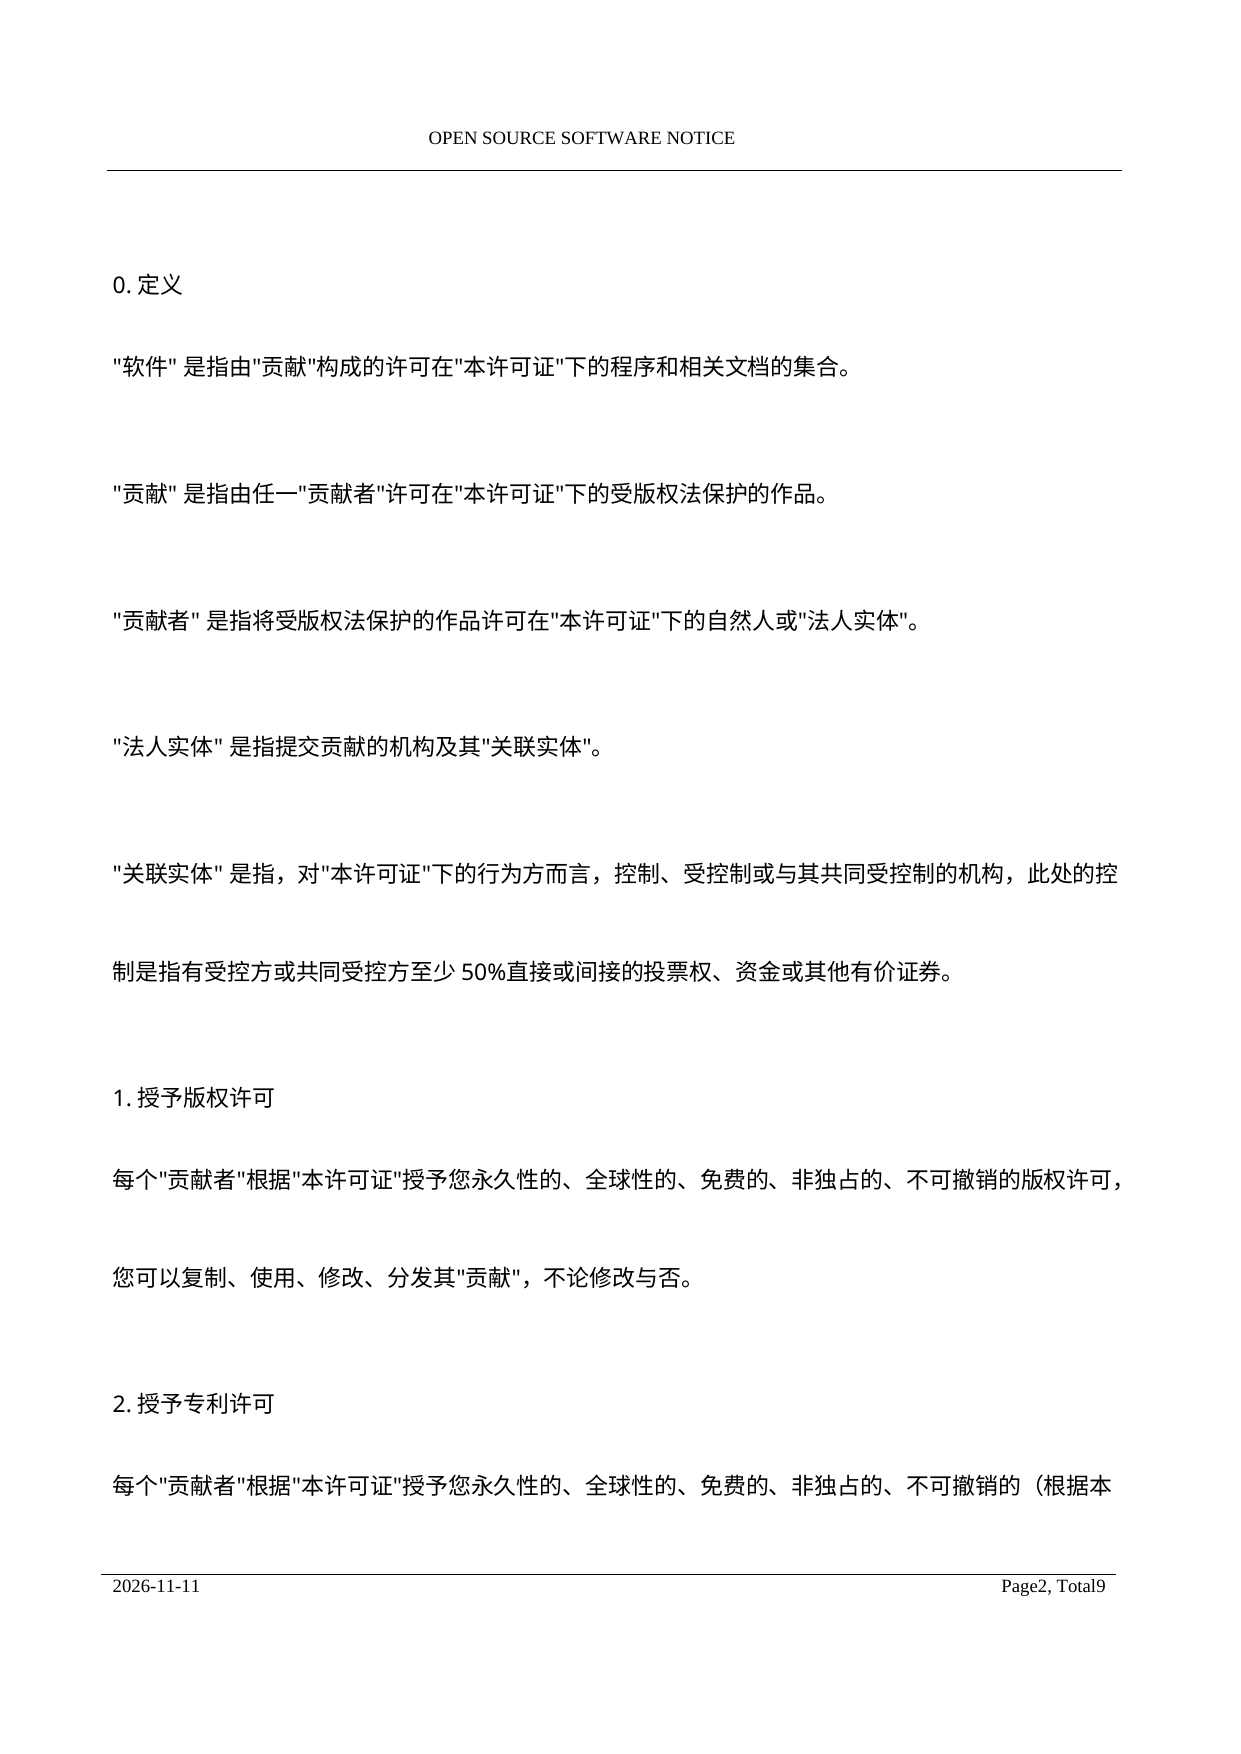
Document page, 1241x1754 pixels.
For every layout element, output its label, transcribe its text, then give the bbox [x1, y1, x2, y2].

text "贡献者" 是指将受版权法保护的作品许可在"本许可证"下的自然人或"法人实体"。 [112, 587, 1128, 652]
text "关联实体" 是指，对"本许可证"下的行为方而言，控制、受控制或与其共同受控制的机构，此处的控制是指有受控方或共同受控方至少50%直接或间接的投票权、资金或其他有价证券。 [112, 840, 1128, 1003]
text 每个"贡献者"根据"本许可证"授予您永久性的、全球性的、免费的、非独占的、不可撤销的版权许可，您可以复制、使用、修改、分发其"贡献"，不论修改与否。 [112, 1146, 1128, 1309]
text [112, 1452, 1128, 1517]
text 2. 授予专利许可 [112, 1370, 1128, 1435]
text "法人实体" 是指提交贡献的机构及其"关联实体"。 [112, 713, 1128, 778]
text "贡献" 是指由任一"贡献者"许可在"本许可证"下的受版权法保护的作品。 [112, 460, 1128, 525]
text 1. 授予版权许可 [112, 1064, 1128, 1129]
text "软件" 是指由"贡献"构成的许可在"本许可证"下的程序和相关文档的集合。 [112, 333, 1128, 398]
text 0. 定义 [112, 251, 1128, 316]
